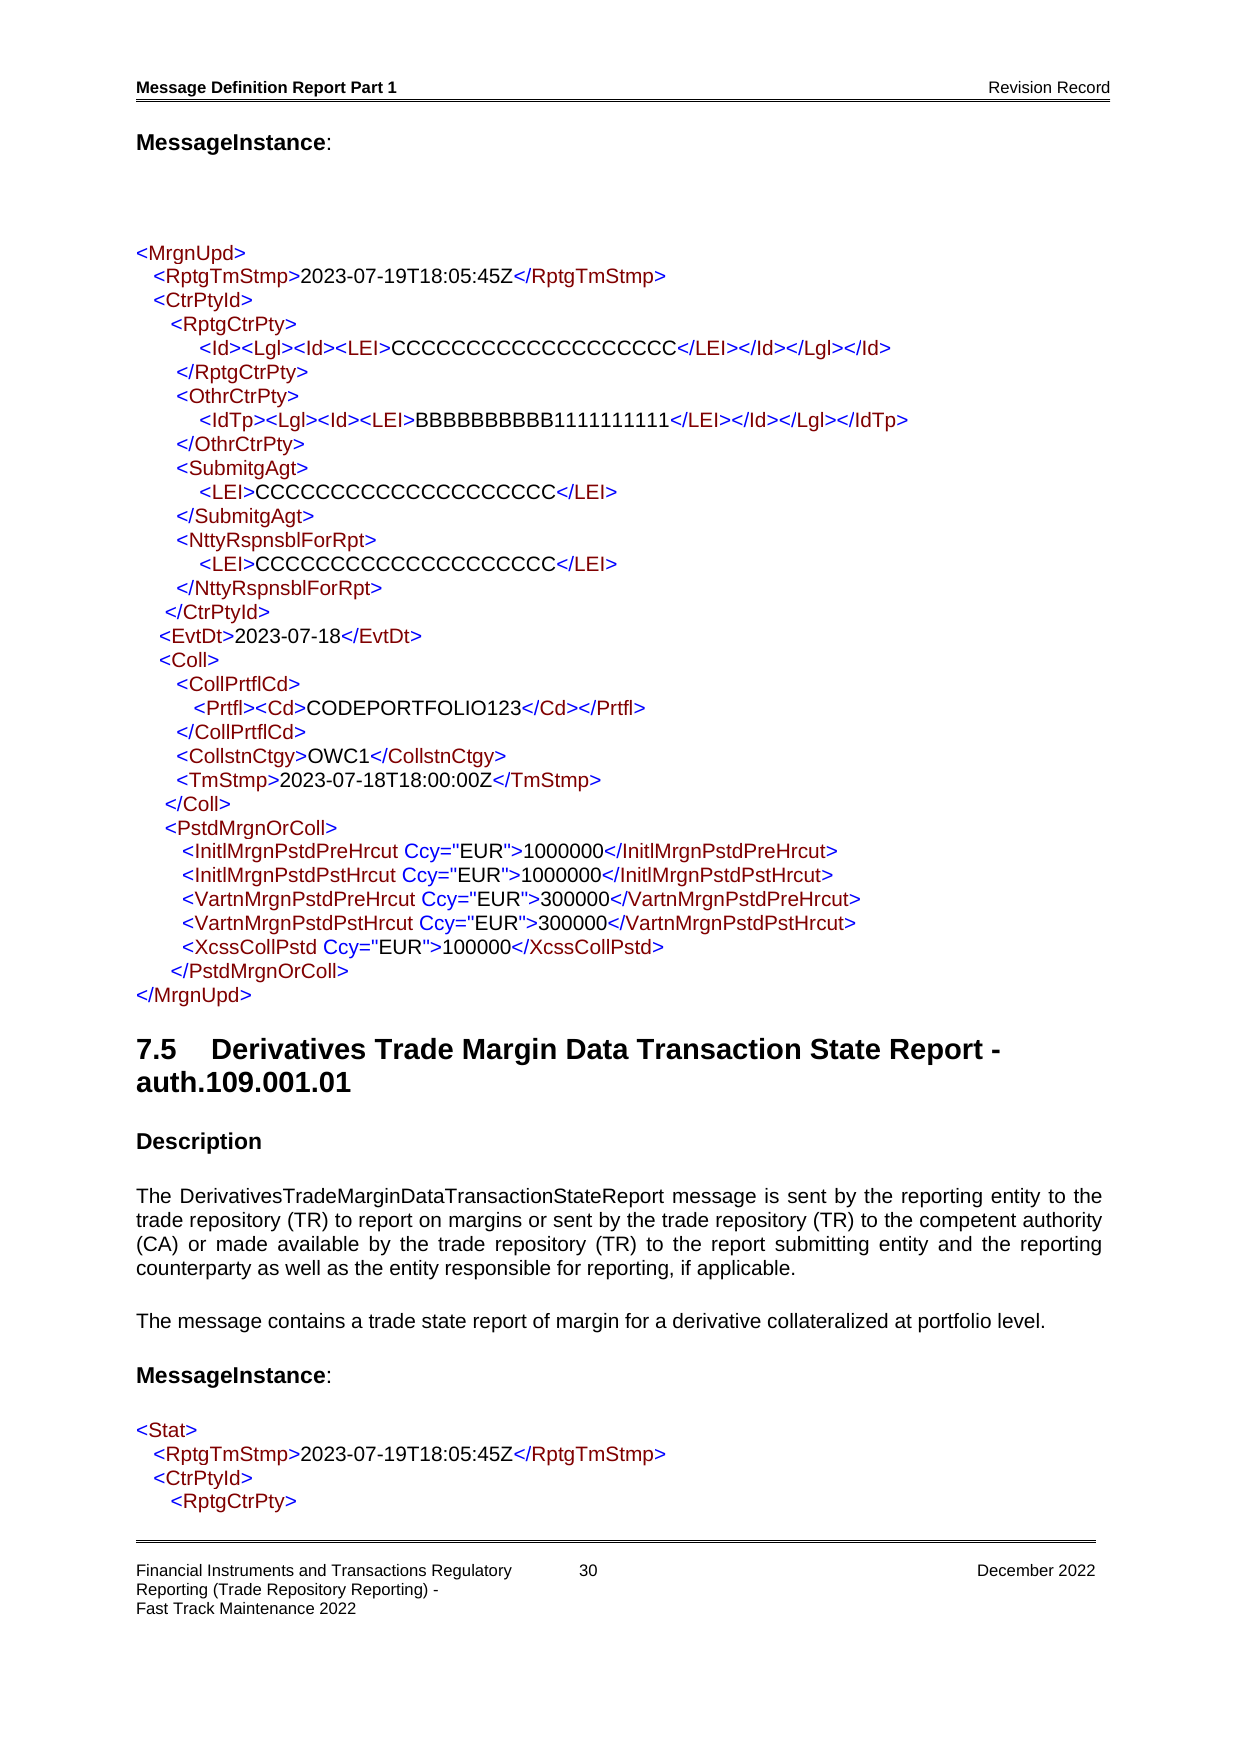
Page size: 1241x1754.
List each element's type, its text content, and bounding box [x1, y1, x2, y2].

subtitle Derivatives Trade Margin Data Transaction State Report - auth.109.001.01 [136, 1032, 1104, 1099]
text The message contains a trade state report of margin for a derivative collateralized at portfolio level. [136, 1309, 1104, 1333]
text The DerivativesTradeMarginDataTransactionStateReport message is sent by the reporting entity to the trade repository (TR) to report on margins or sent by the trade repository (TR) to the competent authority (CA) or made available by the trade repository (TR) to the report submitting entity and the reporting counterparty as well as the entity responsible for reporting, if applicable. [136, 1184, 1104, 1279]
text Description [136, 1128, 1104, 1154]
text MessageInstance: [136, 1362, 1104, 1388]
text MessageInstance: [136, 129, 1104, 156]
text <MrgnUpd> <RptgTmStmp>2023-07-19T18:05:45Z</RptgTmStmp> <CtrPtyId> <RptgCtrPty> <Id><Lgl><Id><LEI>CCCCCCCCCCCCCCCCCCC</LEI></Id></Lgl></Id> </RptgCtrPty> <OthrCtrPty> <IdTp><Lgl><Id><LEI>BBBBBBBBBB1111111111</LEI></Id></Lgl></IdTp> </OthrCtrPty> <SubmitgAgt> <LEI>CCCCCCCCCCCCCCCCCCCC</LEI> </SubmitgAgt> <NttyRspnsblForRpt> <LEI>CCCCCCCCCCCCCCCCCCCC</LEI> </NttyRspnsblForRpt> </CtrPtyId> <EvtDt>2023-07-18</EvtDt> <Coll> <CollPrtflCd> <Prtfl><Cd>CODEPORTFOLIO123</Cd></Prtfl> </CollPrtflCd> <CollstnCtgy>OWC1</CollstnCtgy> <TmStmp>2023-07-18T18:00:00Z</TmStmp> [136, 240, 1104, 791]
text </Coll> <PstdMrgnOrColl> <InitlMrgnPstdPreHrcut Ccy="EUR">1000000</InitlMrgnPstdPreHrcut> <InitlMrgnPstdPstHrcut Ccy="EUR">1000000</InitlMrgnPstdPstHrcut> <VartnMrgnPstdPreHrcut Ccy="EUR">300000</VartnMrgnPstdPreHrcut> <VartnMrgnPstdPstHrcut Ccy="EUR">300000</VartnMrgnPstdPstHrcut> <XcssCollPstd Ccy="EUR">100000</XcssCollPstd> </PstdMrgnOrColl> </MrgnUpd> [231, 791, 1104, 1007]
